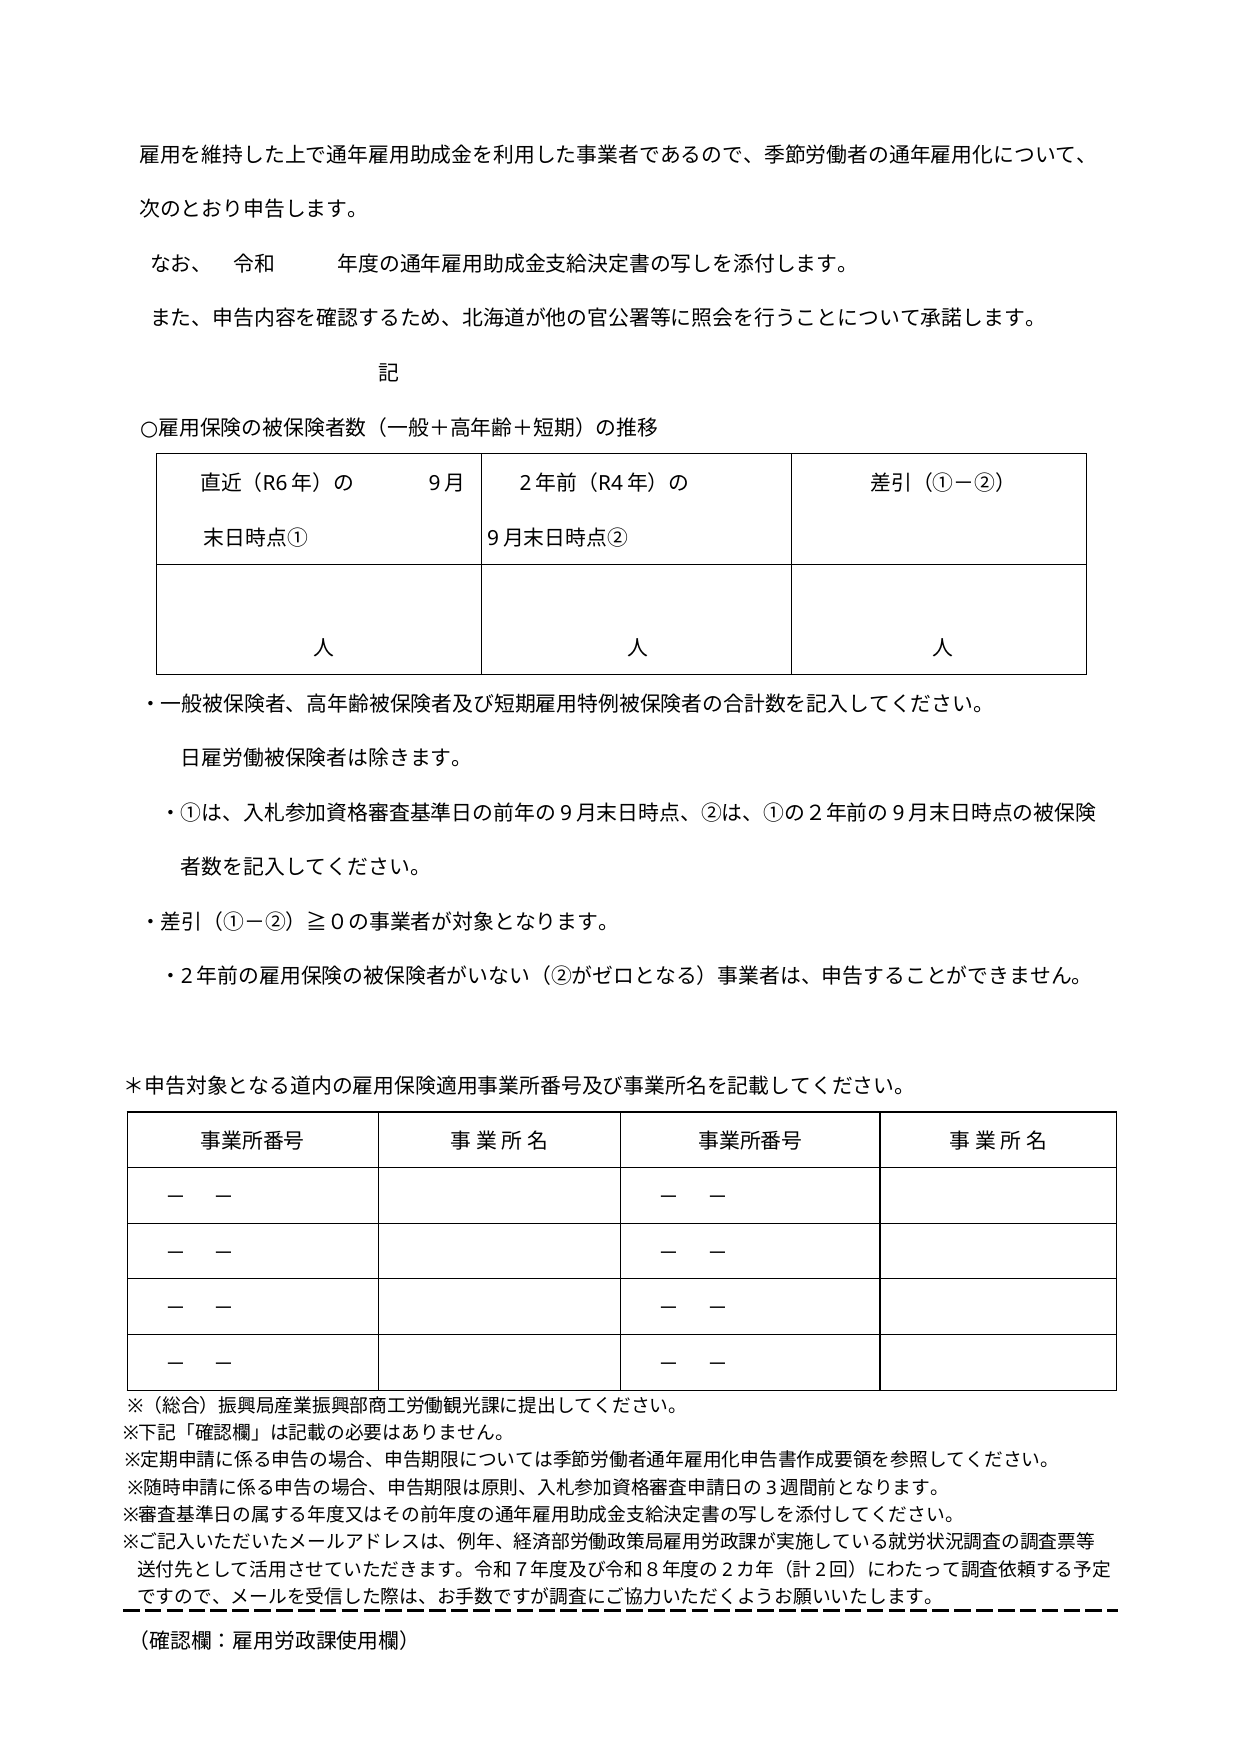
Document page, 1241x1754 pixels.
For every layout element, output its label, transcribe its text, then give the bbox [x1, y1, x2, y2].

text ですので、メールを受信した際は、お手数ですが調査にご協力いただくようお願いいたします。 [137, 1582, 1122, 1609]
table_header 直近（R6年）の 9月末日時点① [157, 454, 481, 563]
table_cell 人 [792, 565, 1086, 674]
text なお、 令和 年度の通年雇用助成金支給決定書の写しを添付します。 [118, 235, 1122, 289]
table_cell 人 [482, 565, 791, 674]
text ・一般被保険者、高年齢被保険者及び短期雇用特例被保険者の合計数を記入してください。 [118, 675, 1122, 729]
text ・差引（①－②）≧０の事業者が対象となります。 [118, 893, 1122, 948]
text 雇用を維持した上で通年雇用助成金を利用した事業者であるので、季節労働者の通年雇用化について、 [118, 126, 1122, 180]
text ・①は、入札参加資格審査基準日の前年の9月末日時点、②は、①の２年前の9月末日時点の被保険 [118, 784, 1122, 838]
table_header 事 業 所 名 [379, 1113, 620, 1167]
table_cell [881, 1224, 1116, 1278]
table_header （確認欄：雇用労政課使用欄） [123, 1609, 1118, 1667]
text ・2年前の雇用保険の被保険者がいない（②がゼロとなる）事業者は、申告することができません。 [118, 948, 1122, 1002]
text ※随時申請に係る申告の場合、申告期限は原則、入札参加資格審査申請日の3週間前となります。 [118, 1472, 1122, 1500]
table_cell [881, 1335, 1116, 1389]
table_cell － － [128, 1224, 378, 1278]
table_header 2年前（R4年）の 9月末日時点② [482, 454, 791, 563]
table_cell [881, 1168, 1116, 1223]
table_cell － － [621, 1335, 879, 1389]
text ※（総合）振興局産業振興部商工労働観光課に提出してください。 [118, 1391, 1122, 1418]
table_header 事業所番号 [128, 1113, 378, 1167]
table_cell [379, 1168, 620, 1223]
text 次のとおり申告します。 [118, 180, 1122, 235]
table_cell － － [128, 1168, 378, 1223]
text 者数を記入してください。 [118, 838, 1122, 893]
text 記 [118, 344, 1122, 399]
text 日雇労働被保険者は除きます。 [118, 729, 1122, 784]
text ＊申告対象となる道内の雇用保険適用事業所番号及び事業所名を記載してください。 [118, 1057, 1122, 1111]
table_cell － － [128, 1335, 378, 1389]
table_header 差引（①－②） [792, 454, 1086, 563]
table_cell － － [621, 1168, 879, 1223]
table_cell [379, 1224, 620, 1278]
table_cell － － [621, 1279, 879, 1334]
table_cell 人 [157, 565, 481, 674]
table_header 事 業 所 名 [881, 1113, 1116, 1167]
table_cell [881, 1279, 1116, 1334]
text ※定期申請に係る申告の場合、申告期限については季節労働者通年雇用化申告書作成要領を参照してください。 [118, 1445, 1122, 1472]
table_cell [379, 1279, 620, 1334]
table_cell － － [621, 1224, 879, 1278]
text 送付先として活用させていただきます。令和７年度及び令和８年度の2カ年（計2回）にわたって調査依頼する予定 [137, 1554, 1122, 1582]
text また、申告内容を確認するため、北海道が他の官公署等に照会を行うことについて承諾します。 [118, 289, 1122, 344]
text ○雇用保険の被保険者数（一般＋高年齢＋短期）の推移 [118, 399, 1122, 453]
text ※下記「確認欄」は記載の必要はありません。 [118, 1418, 1122, 1445]
table_cell [379, 1335, 620, 1389]
text ※審査基準日の属する年度又はその前年度の通年雇用助成金支給決定書の写しを添付してください。 [118, 1500, 1122, 1527]
text ※ご記入いただいたメールアドレスは、例年、経済部労働政策局雇用労政課が実施している就労状況調査の調査票等 [118, 1527, 1122, 1554]
table_header 事業所番号 [621, 1113, 879, 1167]
table_cell － － [128, 1279, 378, 1334]
